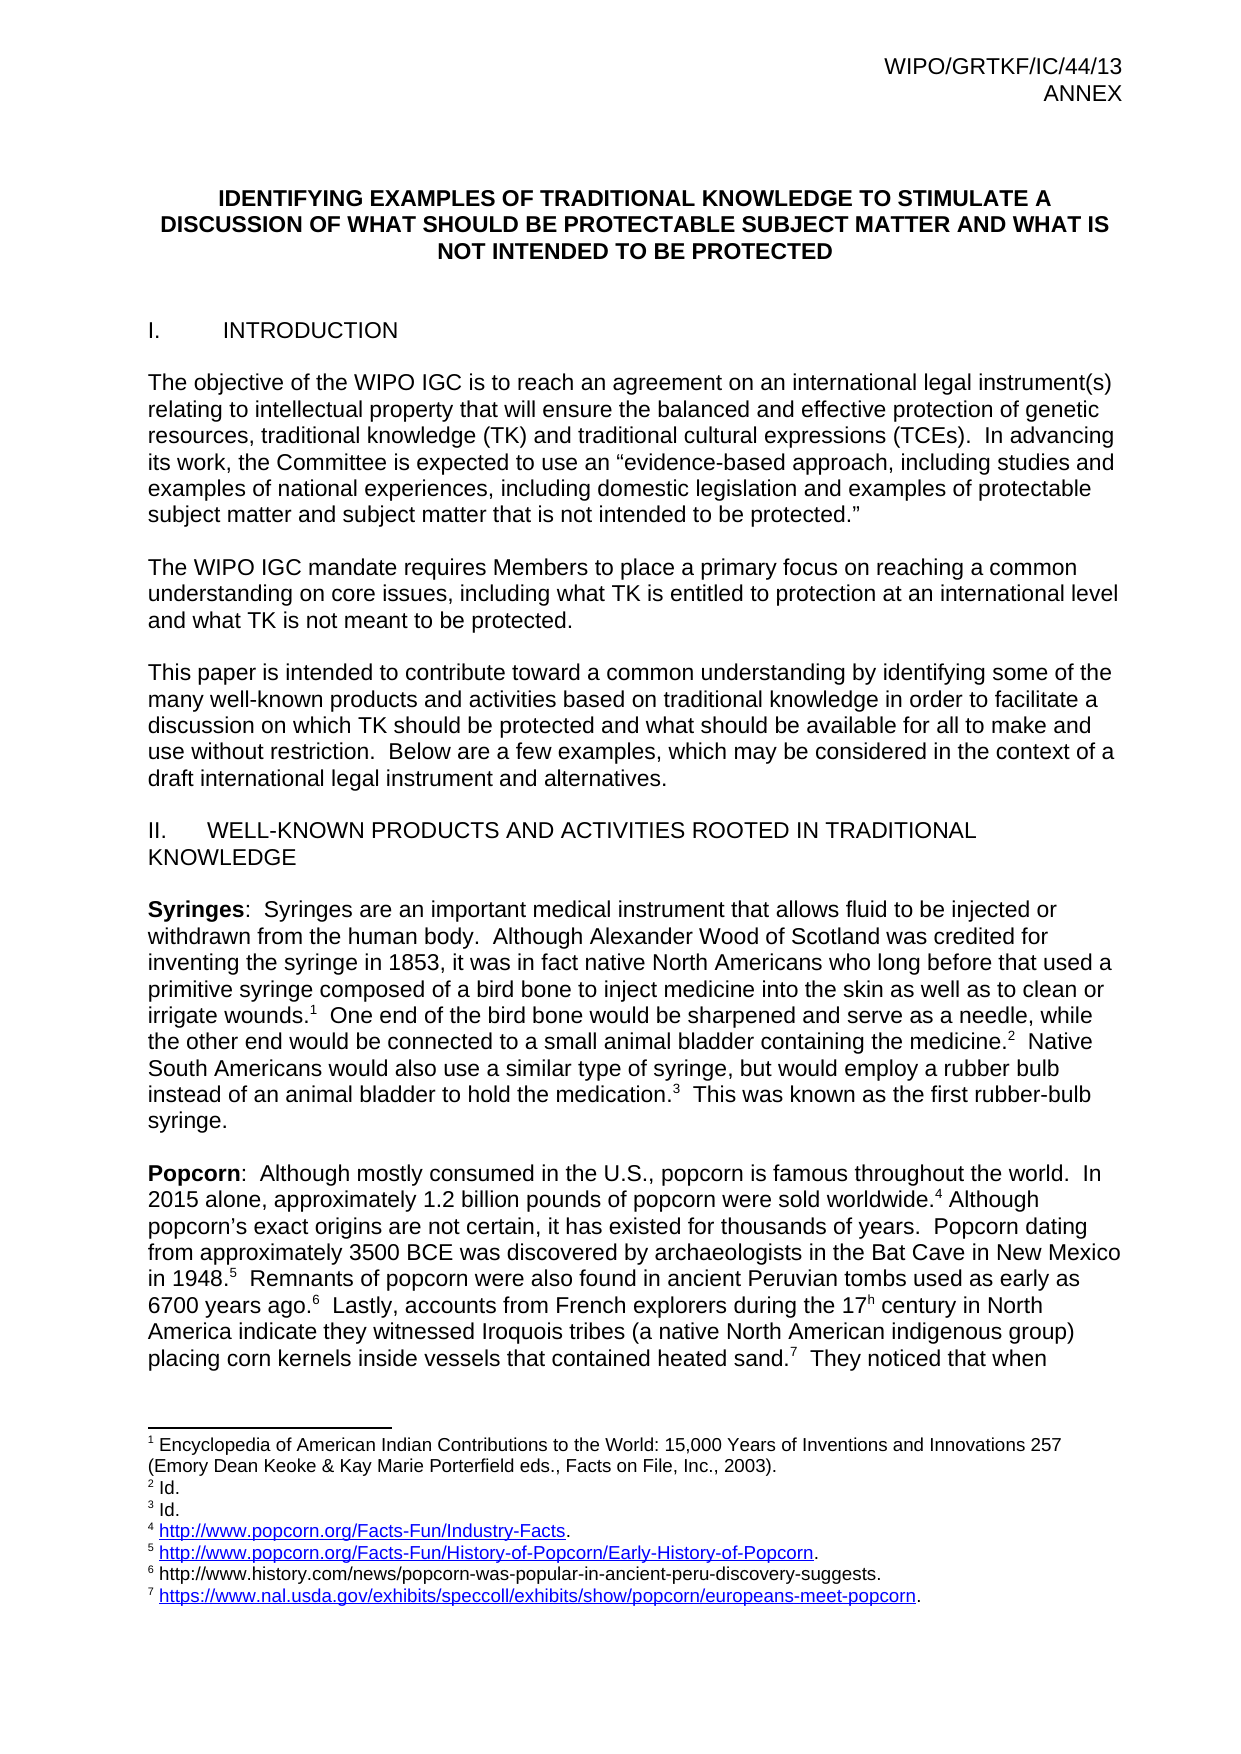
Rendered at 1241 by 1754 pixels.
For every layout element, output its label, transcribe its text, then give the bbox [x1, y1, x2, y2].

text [148, 1160, 1122, 1371]
text The WIPO IGC mandate requires Members to place a primary focus on reaching a common understanding on core issues, including what TK is entitled to protection at an international level and what TK is not meant to be protected. [148, 554, 1122, 633]
text Syringes: Syringes are an important medical instrument that allows fluid to be injected or withdrawn from the human body. Although Alexander Wood of Scotland was credited for inventing the syringe in 1853, it was in fact native North Americans who long before that used a primitive syringe composed of a bird bone to inject medicine into the skin as well as to clean or irrigate wounds. One end of the bird bone would be sharpened and serve as a needle, while the other end would be connected to a small animal bladder containing the medicine. Native South Americans would also use a similar type of syringe, but would employ a rubber bulb instead of an animal bladder to hold the medication. This was known as the first rubber-bulb syringe. [148, 896, 1122, 1134]
text The objective of the WIPO IGC is to reach an agreement on an international legal instrument(s) relating to intellectual property that will ensure the balanced and effective protection of genetic resources, traditional knowledge (TK) and traditional cultural expressions (TCEs). In advancing its work, the Committee is expected to use an “evidence-based approach, including studies and examples of national experiences, including domestic legislation and examples of protectable subject matter and subject matter that is not intended to be protected.” [148, 369, 1122, 527]
text IDENTIFYING EXAMPLES OF TRADITIONAL KNOWLEDGE TO STIMULATE A DISCUSSION OF WHAT SHOULD BE PROTECTABLE SUBJECT MATTER AND WHAT IS NOT INTENDED TO BE PROTECTED [148, 185, 1122, 264]
text This paper is intended to contribute toward a common understanding by identifying some of the many well-known products and activities based on traditional knowledge in order to facilitate a discussion on which TK should be protected and what should be available for all to make and use without restriction. Below are a few examples, which may be considered in the context of a draft international legal instrument and alternatives. [148, 659, 1122, 791]
list INTRODUCTION [148, 317, 1122, 343]
list WELL-KNOWN PRODUCTS AND ACTIVITIES ROOTED IN TRADITIONAL KNOWLEDGE [148, 817, 1122, 870]
